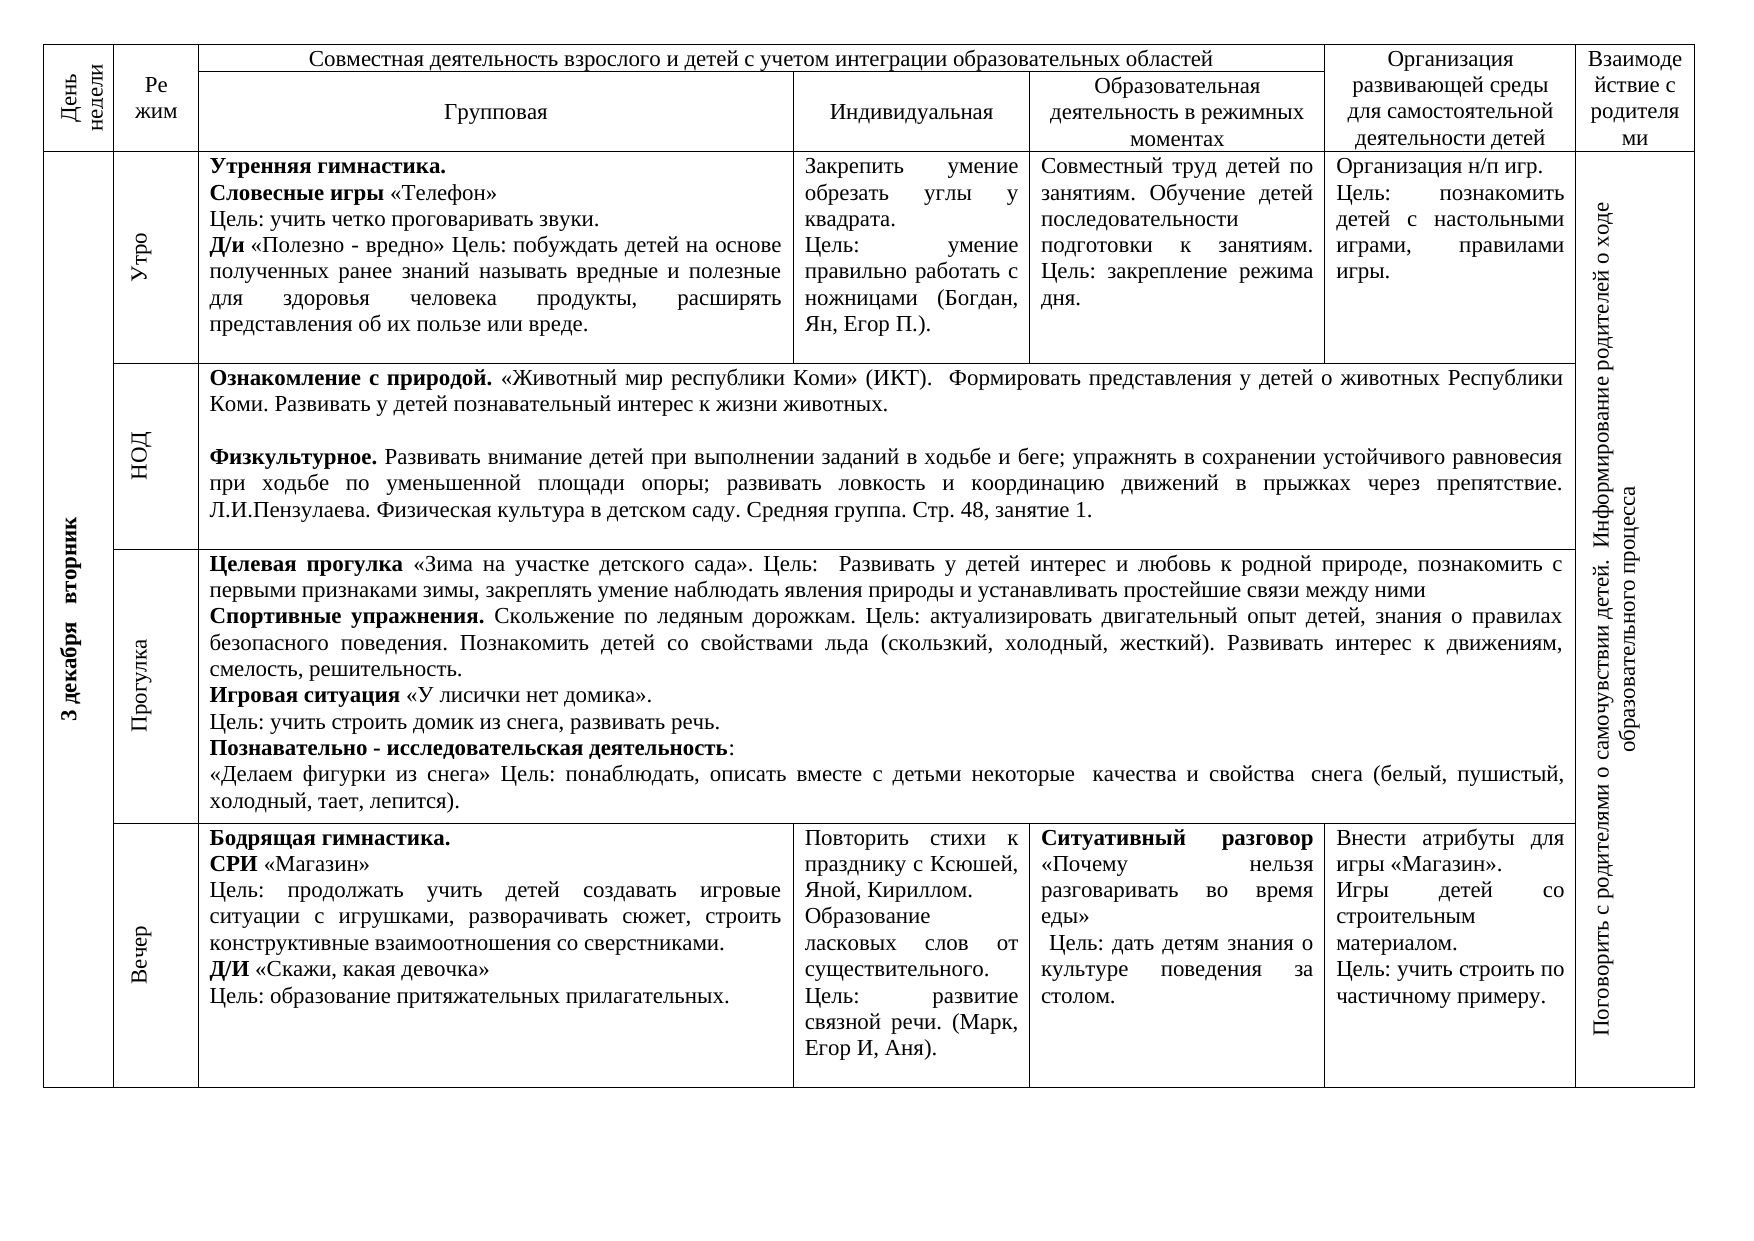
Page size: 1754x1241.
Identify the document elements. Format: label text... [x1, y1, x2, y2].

table_cell Групповая [199, 72, 793, 151]
table_cell 3 декабря вторник [44, 152, 113, 1087]
table_header Совместная деятельность взрослого и детей с учетом интеграции образовательных областей [199, 45, 1324, 71]
table_cell Целевая прогулка «Зима на участке детского сада». Цель: Развивать у детей интерес и любовь к родной природе, познакомить с первыми признаками зимы, закреплять умение наблюдать явления природы и устанавливать простейшие связи между ними Спортивные упражнения. Скольжение по ледяным дорожкам. Цель: актуализировать двигательный опыт детей, знания о правилах безопасного поведения. Познакомить детей со свойствами льда (скользкий, холодный, жесткий). Развивать интерес к движениям, смелость, решительность. Игровая ситуация «У лисички нет домика». Цель: учить строить домик из снега, развивать речь. Познавательно - исследовательская деятельность: «Делаем фигурки из снега» Цель: понаблюдать, описать вместе с детьми некоторые качества и свойства снега (белый, пушистый, холодный, тает, лепится). [199, 550, 1575, 822]
table_cell Внести атрибуты для игры «Магазин». Игры детей со строительным материалом. Цель: учить строить по частичному примеру. [1325, 824, 1575, 1087]
table_cell Повторить стихи к празднику с Ксюшей, Яной, Кириллом. Образование ласковых слов от существительного. Цель: развитие связной речи. (Марк, Егор И, Аня). [794, 824, 1029, 1087]
table_cell Ситуативный разговор «Почему нельзя разговаривать во время еды» Цель: дать детям знания о культуре поведения за столом. [1030, 824, 1324, 1087]
table_header Ре жим [114, 45, 198, 151]
table_cell Индивидуальная [794, 72, 1029, 151]
table_cell Прогулка [114, 550, 198, 822]
table_cell Поговорить с родителями о самочувствии детей. Информирование родителей о ходе образовательного процесса [1576, 152, 1694, 1087]
table_header Взаимодействие с родителями [1576, 45, 1694, 151]
table_cell Утренняя гимнастика. Словесные игры «Телефон» Цель: учить четко проговаривать звуки. Д/и «Полезно - вредно» Цель: побуждать детей на основе полученных ранее знаний называть вредные и полезные для здоровья человека продукты, расширять представления об их пользе или вреде. [199, 152, 793, 363]
table_cell Ознакомление с природой. «Животный мир республики Коми» (ИКТ). Формировать представления у детей о животных Республики Коми. Развивать у детей познавательный интерес к жизни животных. Физкультурное. Развивать внимание детей при выполнении заданий в ходьбе и беге; упражнять в сохранении устойчивого равновесия при ходьбе по уменьшенной площади опоры; развивать ловкость и координацию движений в прыжках через препятствие. Л.И.Пензулаева. Физическая культура в детском саду. Средняя группа. Стр. 48, занятие 1. [199, 364, 1575, 548]
table_header Организация развивающей среды для самостоятельной деятельности детей [1325, 45, 1575, 151]
table_cell НОД [114, 364, 198, 548]
table_cell Утро [114, 152, 198, 363]
table_cell Организация н/п игр. Цель: познакомить детей с настольными играми, правилами игры. [1325, 152, 1575, 363]
table_cell Закрепить умение обрезать углы у квадрата. Цель: умение правильно работать с ножницами (Богдан, Ян, Егор П.). [794, 152, 1029, 363]
table_cell Совместный труд детей по занятиям. Обучение детей последовательности подготовки к занятиям. Цель: закрепление режима дня. [1030, 152, 1324, 363]
table_cell Образовательная деятельность в режимных моментах [1030, 72, 1324, 151]
table_cell Бодрящая гимнастика. СРИ «Магазин» Цель: продолжать учить детей создавать игровые ситуации с игрушками, разворачивать сюжет, строить конструктивные взаимоотношения со сверстниками. Д/И «Скажи, какая девочка» Цель: образование притяжательных прилагательных. [199, 824, 793, 1087]
table_header День недели [44, 45, 113, 151]
table_cell Вечер [114, 824, 198, 1087]
